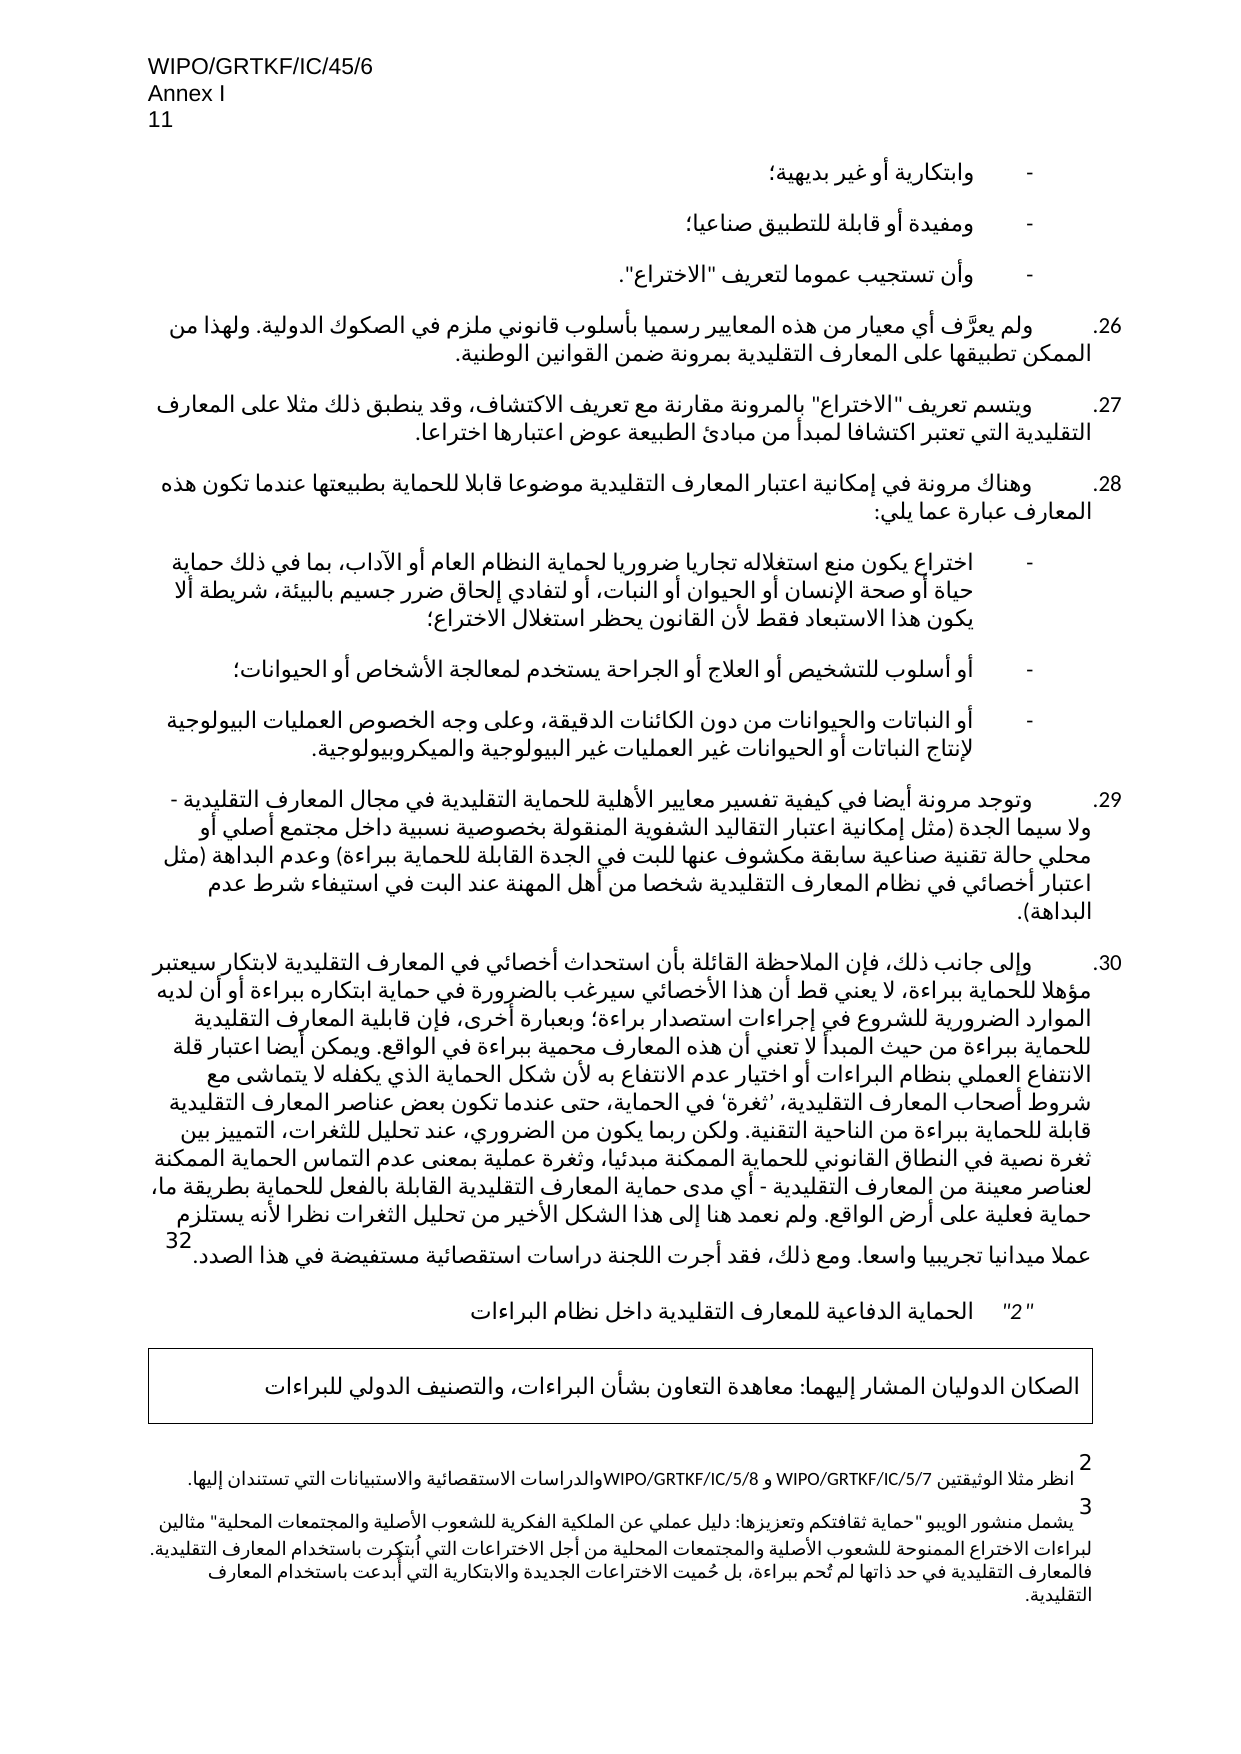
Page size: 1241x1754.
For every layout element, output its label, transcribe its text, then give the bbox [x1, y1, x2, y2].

subtitle "2" الحماية الدفاعية للمعارف التقليدية داخل نظام البراءات [148, 1297, 1092, 1325]
text - وابتكارية أو غير بديهية؛ [148, 158, 1092, 187]
list ويتسم تعريف "الاختراع" بالمرونة مقارنة مع تعريف الاكتشاف، وقد ينطبق ذلك مثلا على المعارف التقليدية التي تعتبر اكتشافا لمبدأ من مبادئ الطبيعة عوض اعتبارها اختراعا. [148, 390, 1092, 446]
text - وأن تستجيب عموما لتعريف "الاختراع". [148, 260, 1092, 288]
text - أو النباتات والحيوانات من دون الكائنات الدقيقة، وعلى وجه الخصوص العمليات البيولوجية لإنتاج النباتات أو الحيوانات غير العمليات غير البيولوجية والميكروبيولوجية. [148, 706, 1033, 762]
list ولم يعرَّف أي معيار من هذه المعايير رسميا بأسلوب قانوني ملزم في الصكوك الدولية. ولهذا من الممكن تطبيقها على المعارف التقليدية بمرونة ضمن القوانين الوطنية. [148, 311, 1092, 367]
text - اختراع يكون منع استغلاله تجاريا ضروريا لحماية النظام العام أو الآداب، بما في ذلك حماية حياة أو صحة الإنسان أو الحيوان أو النبات، أو لتفادي إلحاق ضرر جسيم بالبيئة، شريطة ألا يكون هذا الاستبعاد فقط لأن القانون يحظر استغلال الاختراع؛ [148, 548, 1033, 632]
list وإلى جانب ذلك، فإن الملاحظة القائلة بأن استحداث أخصائي في المعارف التقليدية لابتكار سيعتبر مؤهلا للحماية ببراءة، لا يعني قط أن هذا الأخصائي سيرغب بالضرورة في حماية ابتكاره ببراءة أو أن لديه الموارد الضرورية للشروع في إجراءات استصدار براءة؛ وبعبارة أخرى، فإن قابلية المعارف التقليدية للحماية ببراءة من حيث المبدأ لا تعني أن هذه المعارف محمية ببراءة في الواقع. ويمكن أيضا اعتبار قلة الانتفاع العملي بنظام البراءات أو اختيار عدم الانتفاع به لأن شكل الحماية الذي يكفله لا يتماشى مع شروط أصحاب المعارف التقليدية، ’ثغرة‘ في الحماية، حتى عندما تكون بعض عناصر المعارف التقليدية قابلة للحماية ببراءة من الناحية التقنية. ولكن ربما يكون من الضروري، عند تحليل للثغرات، التمييز بين ثغرة نصية في النطاق القانوني للحماية الممكنة مبدئيا، وثغرة عملية بمعنى عدم التماس الحماية الممكنة لعناصر معينة من المعارف التقليدية - أي مدى حماية المعارف التقليدية القابلة بالفعل للحماية بطريقة ما، حماية فعلية على أرض الواقع. ولم نعمد هنا إلى هذا الشكل الأخير من تحليل الثغرات نظرا لأنه يستلزم عملا ميدانيا تجريبيا واسعا. ومع ذلك، فقد أجرت اللجنة دراسات استقصائية مستفيضة في هذا الصدد. [148, 948, 1092, 1272]
list وتوجد مرونة أيضا في كيفية تفسير معايير الأهلية للحماية التقليدية في مجال المعارف التقليدية - ولا سيما الجدة (مثل إمكانية اعتبار التقاليد الشفوية المنقولة بخصوصية نسبية داخل مجتمع أصلي أو محلي حالة تقنية صناعية سابقة مكشوف عنها للبت في الجدة القابلة للحماية ببراءة) وعدم البداهة (مثل اعتبار أخصائي في نظام المعارف التقليدية شخصا من أهل المهنة عند البت في استيفاء شرط عدم البداهة). [148, 785, 1092, 925]
table_header الصكان الدوليان المشار إليهما: معاهدة التعاون بشأن البراءات، والتصنيف الدولي للبراءات [149, 1349, 1092, 1423]
list وهناك مرونة في إمكانية اعتبار المعارف التقليدية موضوعا قابلا للحماية بطبيعتها عندما تكون هذه المعارف عبارة عما يلي: [148, 469, 1092, 525]
text - ومفيدة أو قابلة للتطبيق صناعيا؛ [148, 209, 1092, 237]
text - أو أسلوب للتشخيص أو العلاج أو الجراحة يستخدم لمعالجة الأشخاص أو الحيوانات؛ [148, 655, 1033, 683]
